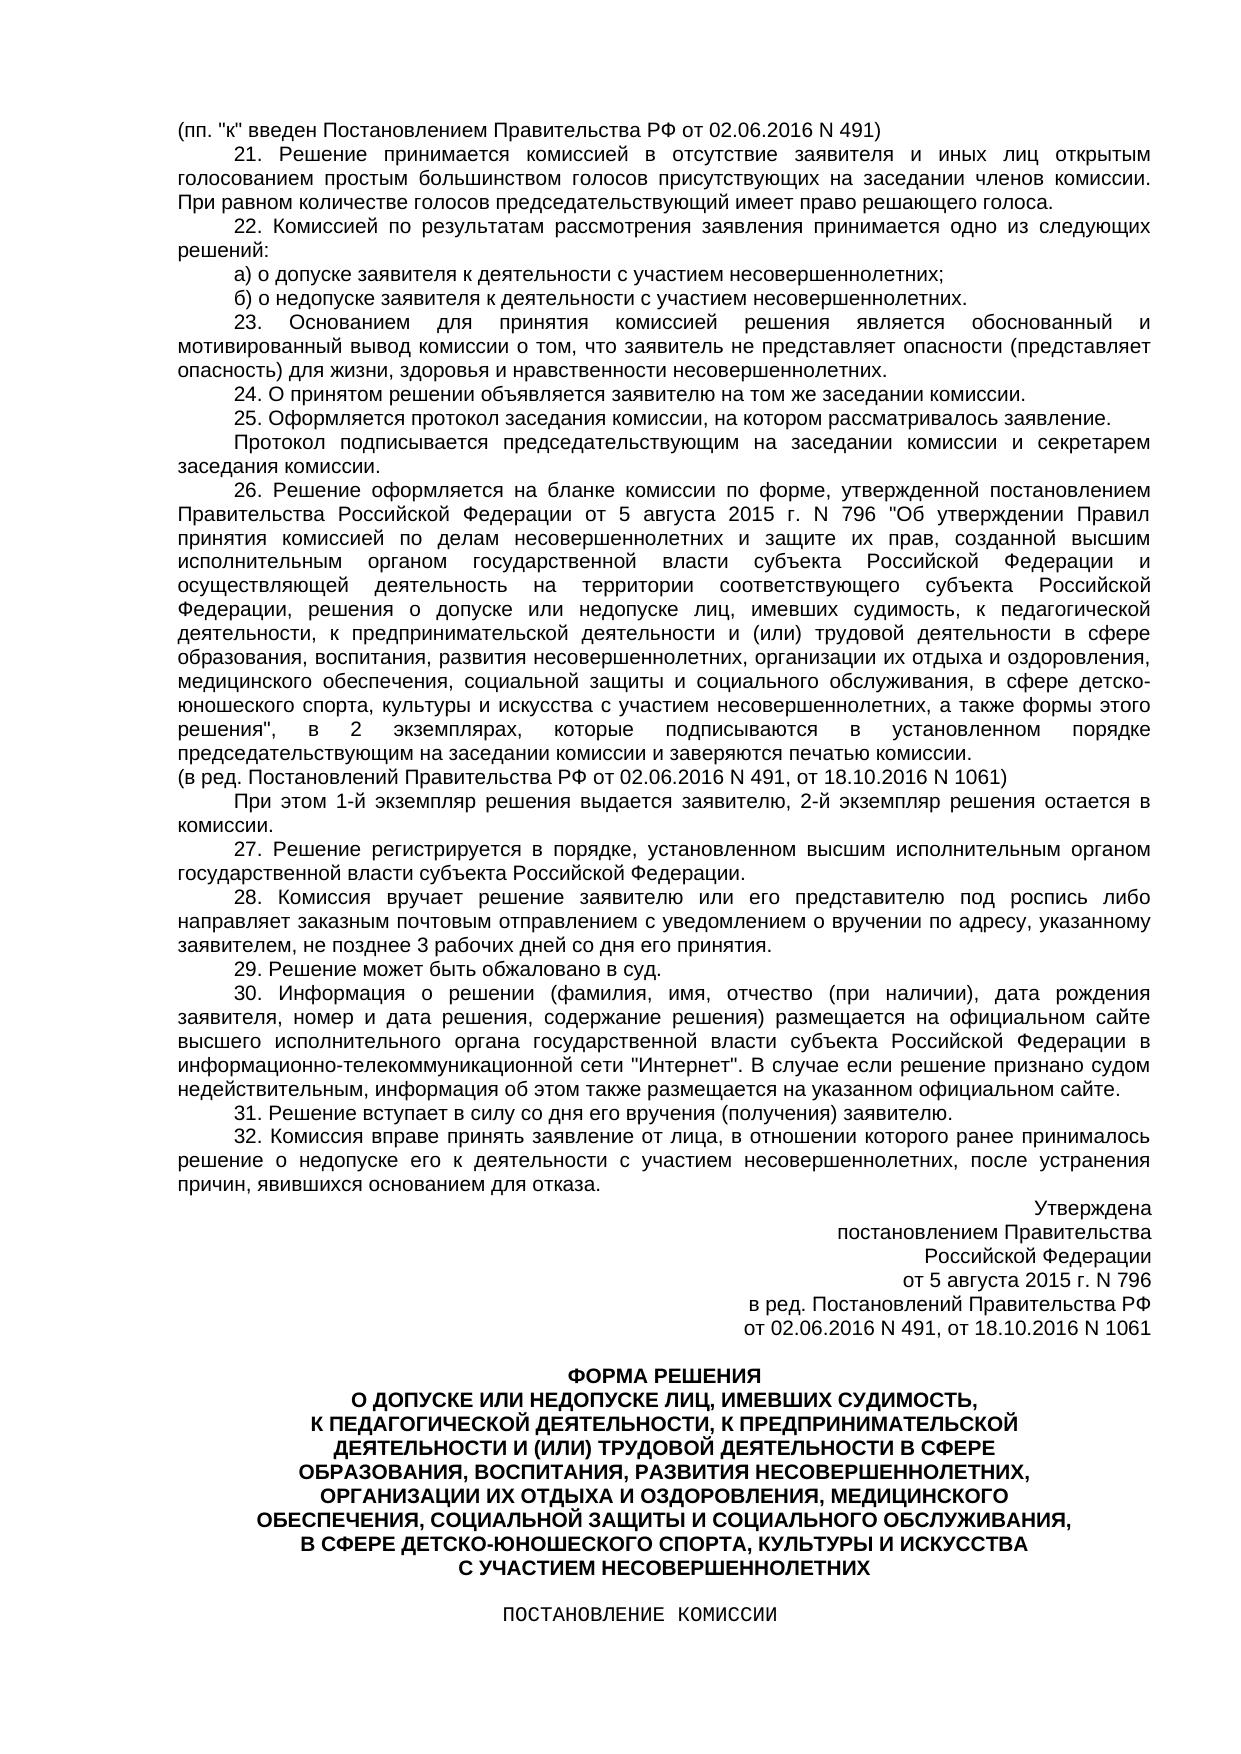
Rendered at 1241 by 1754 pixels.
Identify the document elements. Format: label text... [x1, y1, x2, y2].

text 32. Комиссия вправе принять заявление от лица, в отношении которого ранее принималось решение о недопуске его к деятельности с участием несовершеннолетних, после устранения причин, явившихся основанием для отказа. [177, 1124, 1152, 1196]
title С УЧАСТИЕМ НЕСОВЕРШЕННОЛЕТНИХ [177, 1556, 1152, 1579]
text в ред. Постановлений Правительства РФ [177, 1292, 1152, 1316]
title ОРГАНИЗАЦИИ ИХ ОТДЫХА И ОЗДОРОВЛЕНИЯ, МЕДИЦИНСКОГО [177, 1484, 1152, 1508]
text (в ред. Постановлений Правительства РФ от 02.06.2016 N 491, от 18.10.2016 N 1061) [177, 765, 1152, 789]
title ОБЕСПЕЧЕНИЯ, СОЦИАЛЬНОЙ ЗАЩИТЫ И СОЦИАЛЬНОГО ОБСЛУЖИВАНИЯ, [177, 1508, 1152, 1532]
text Протокол подписывается председательствующим на заседании комиссии и секретарем заседания комиссии. [177, 429, 1152, 477]
text При этом 1-й экземпляр решения выдается заявителю, 2-й экземпляр решения остается в комиссии. [177, 789, 1152, 837]
text от 5 августа 2015 г. N 796 [177, 1268, 1152, 1292]
text 22. Комиссией по результатам рассмотрения заявления принимается одно из следующих решений: [177, 214, 1152, 262]
title ОБРАЗОВАНИЯ, ВОСПИТАНИЯ, РАЗВИТИЯ НЕСОВЕРШЕННОЛЕТНИХ, [177, 1460, 1152, 1484]
text б) о недопуске заявителя к деятельности с участием несовершеннолетних. [177, 286, 1152, 310]
text 31. Решение вступает в силу со дня его вручения (получения) заявителю. [177, 1100, 1152, 1124]
text от 02.06.2016 N 491, от 18.10.2016 N 1061 [177, 1316, 1152, 1340]
text Утверждена [177, 1196, 1152, 1220]
text а) о допуске заявителя к деятельности с участием несовершеннолетних; [177, 262, 1152, 286]
title К ПЕДАГОГИЧЕСКОЙ ДЕЯТЕЛЬНОСТИ, К ПРЕДПРИНИМАТЕЛЬСКОЙ [177, 1412, 1152, 1436]
text 27. Решение регистрируется в порядке, установленном высшим исполнительным органом государственной власти субъекта Российской Федерации. [177, 837, 1152, 885]
text (пп. "к" введен Постановлением Правительства РФ от 02.06.2016 N 491) [177, 118, 1152, 142]
text постановлением Правительства [177, 1220, 1152, 1244]
text ПОСТАНОВЛЕНИЕ КОМИССИИ [177, 1603, 1152, 1627]
text Российской Федерации [177, 1244, 1152, 1268]
title О ДОПУСКЕ ИЛИ НЕДОПУСКЕ ЛИЦ, ИМЕВШИХ СУДИМОСТЬ, [177, 1388, 1152, 1412]
text 21. Решение принимается комиссией в отсутствие заявителя и иных лиц открытым голосованием простым большинством голосов присутствующих на заседании членов комиссии. При равном количестве голосов председательствующий имеет право решающего голоса. [177, 142, 1152, 214]
title ФОРМА РЕШЕНИЯ [177, 1364, 1152, 1388]
text 30. Информация о решении (фамилия, имя, отчество (при наличии), дата рождения заявителя, номер и дата решения, содержание решения) размещается на официальном сайте высшего исполнительного органа государственной власти субъекта Российской Федерации в информационно-телекоммуникационной сети "Интернет". В случае если решение признано судом недействительным, информация об этом также размещается на указанном официальном сайте. [177, 981, 1152, 1100]
text 24. О принятом решении объявляется заявителю на том же заседании комиссии. [177, 382, 1152, 406]
title В СФЕРЕ ДЕТСКО-ЮНОШЕСКОГО СПОРТА, КУЛЬТУРЫ И ИСКУССТВА [177, 1532, 1152, 1556]
text 25. Оформляется протокол заседания комиссии, на котором рассматривалось заявление. [177, 406, 1152, 429]
text 23. Основанием для принятия комиссией решения является обоснованный и мотивированный вывод комиссии о том, что заявитель не представляет опасности (представляет опасность) для жизни, здоровья и нравственности несовершеннолетних. [177, 310, 1152, 382]
text 28. Комиссия вручает решение заявителю или его представителю под роспись либо направляет заказным почтовым отправлением с уведомлением о вручении по адресу, указанному заявителем, не позднее 3 рабочих дней со дня его принятия. [177, 885, 1152, 957]
text 26. Решение оформляется на бланке комиссии по форме, утвержденной постановлением Правительства Российской Федерации от 5 августа 2015 г. N 796 "Об утверждении Правил принятия комиссией по делам несовершеннолетних и защите их прав, созданной высшим исполнительным органом государственной власти субъекта Российской Федерации и осуществляющей деятельность на территории соответствующего субъекта Российской Федерации, решения о допуске или недопуске лиц, имевших судимость, к педагогической деятельности, к предпринимательской деятельности и (или) трудовой деятельности в сфере образования, воспитания, развития несовершеннолетних, организации их отдыха и оздоровления, медицинского обеспечения, социальной защиты и социального обслуживания, в сфере детско-юношеского спорта, культуры и искусства с участием несовершеннолетних, а также формы этого решения", в 2 экземплярах, которые подписываются в установленном порядке председательствующим на заседании комиссии и заверяются печатью комиссии. [177, 477, 1152, 765]
text 29. Решение может быть обжаловано в суд. [177, 957, 1152, 981]
title ДЕЯТЕЛЬНОСТИ И (ИЛИ) ТРУДОВОЙ ДЕЯТЕЛЬНОСТИ В СФЕРЕ [177, 1436, 1152, 1460]
